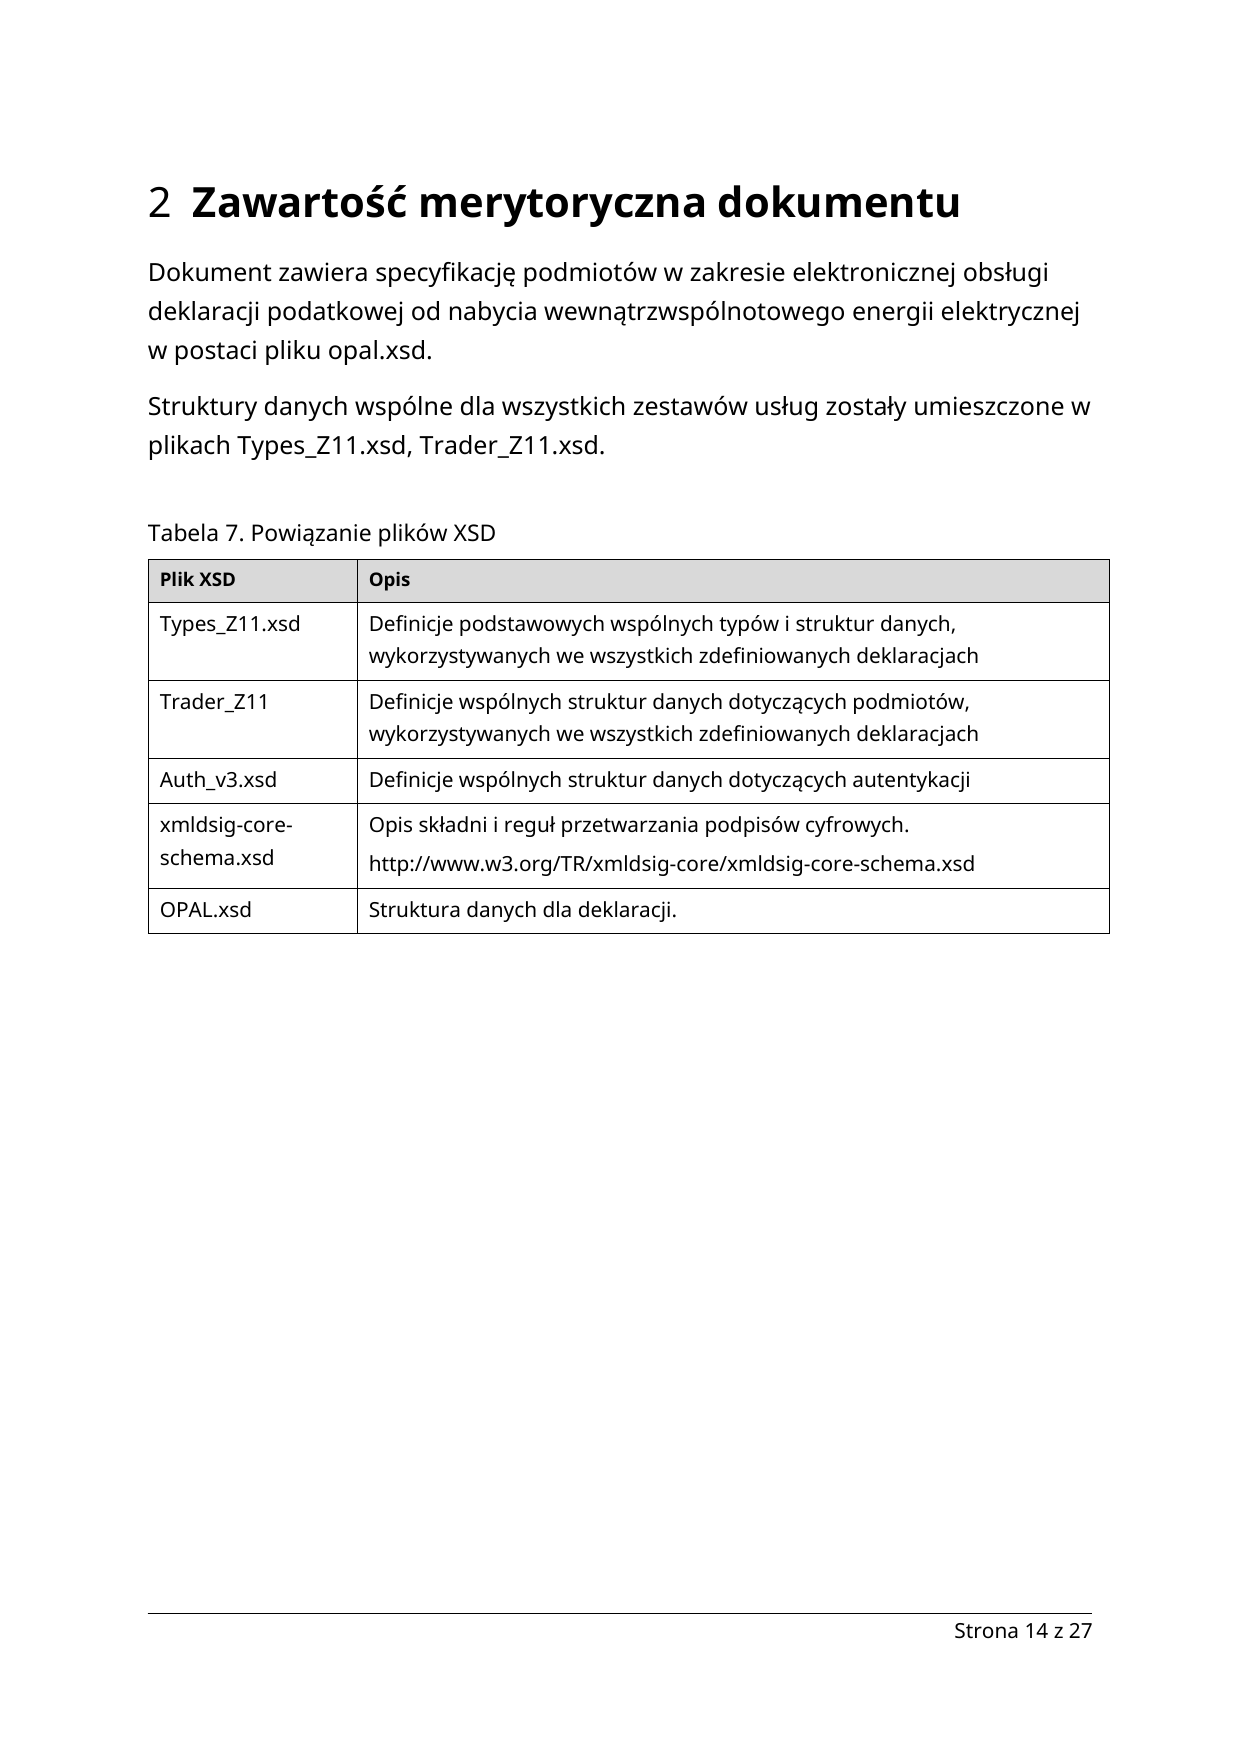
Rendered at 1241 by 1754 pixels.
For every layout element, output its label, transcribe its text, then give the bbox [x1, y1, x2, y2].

table_cell Struktura danych dla deklaracji. [358, 889, 1109, 933]
table_cell Definicje wspólnych struktur danych dotyczących podmiotów, wykorzystywanych we wszystkich zdefiniowanych deklaracjach [358, 681, 1109, 758]
table_header Plik XSD [149, 560, 357, 602]
table_cell Definicje podstawowych wspólnych typów i struktur danych, wykorzystywanych we wszystkich zdefiniowanych deklaracjach [358, 603, 1109, 680]
table_cell xmldsig-core-schema.xsd [149, 804, 357, 888]
table_cell OPAL.xsd [149, 889, 357, 933]
table_cell Opis składni i reguł przetwarzania podpisów cyfrowych. http://www.w3.org/TR/xmldsig-core/xmldsig-core-schema.xsd [358, 804, 1109, 888]
table_header Opis [358, 560, 1109, 602]
text Dokument zawiera specyfikację podmiotów w zakresie elektronicznej obsługi deklaracji podatkowej od nabycia wewnątrzwspólnotowego energii elektrycznej w postaci pliku opal.xsd. [148, 254, 1092, 367]
table_cell Auth_v3.xsd [149, 759, 357, 803]
table_cell Trader_Z11 [149, 681, 357, 758]
text Struktury danych wspólne dla wszystkich zestawów usług zostały umieszczone w plikach Types_Z11.xsd, Trader_Z11.xsd. [148, 389, 1092, 462]
table_cell Types_Z11.xsd [149, 603, 357, 680]
text Tabela 7. Powiązanie plików XSD [148, 517, 1092, 548]
table_cell Definicje wspólnych struktur danych dotyczących autentykacji [358, 759, 1109, 803]
subtitle Zawartość merytoryczna dokumentu [148, 173, 1092, 229]
